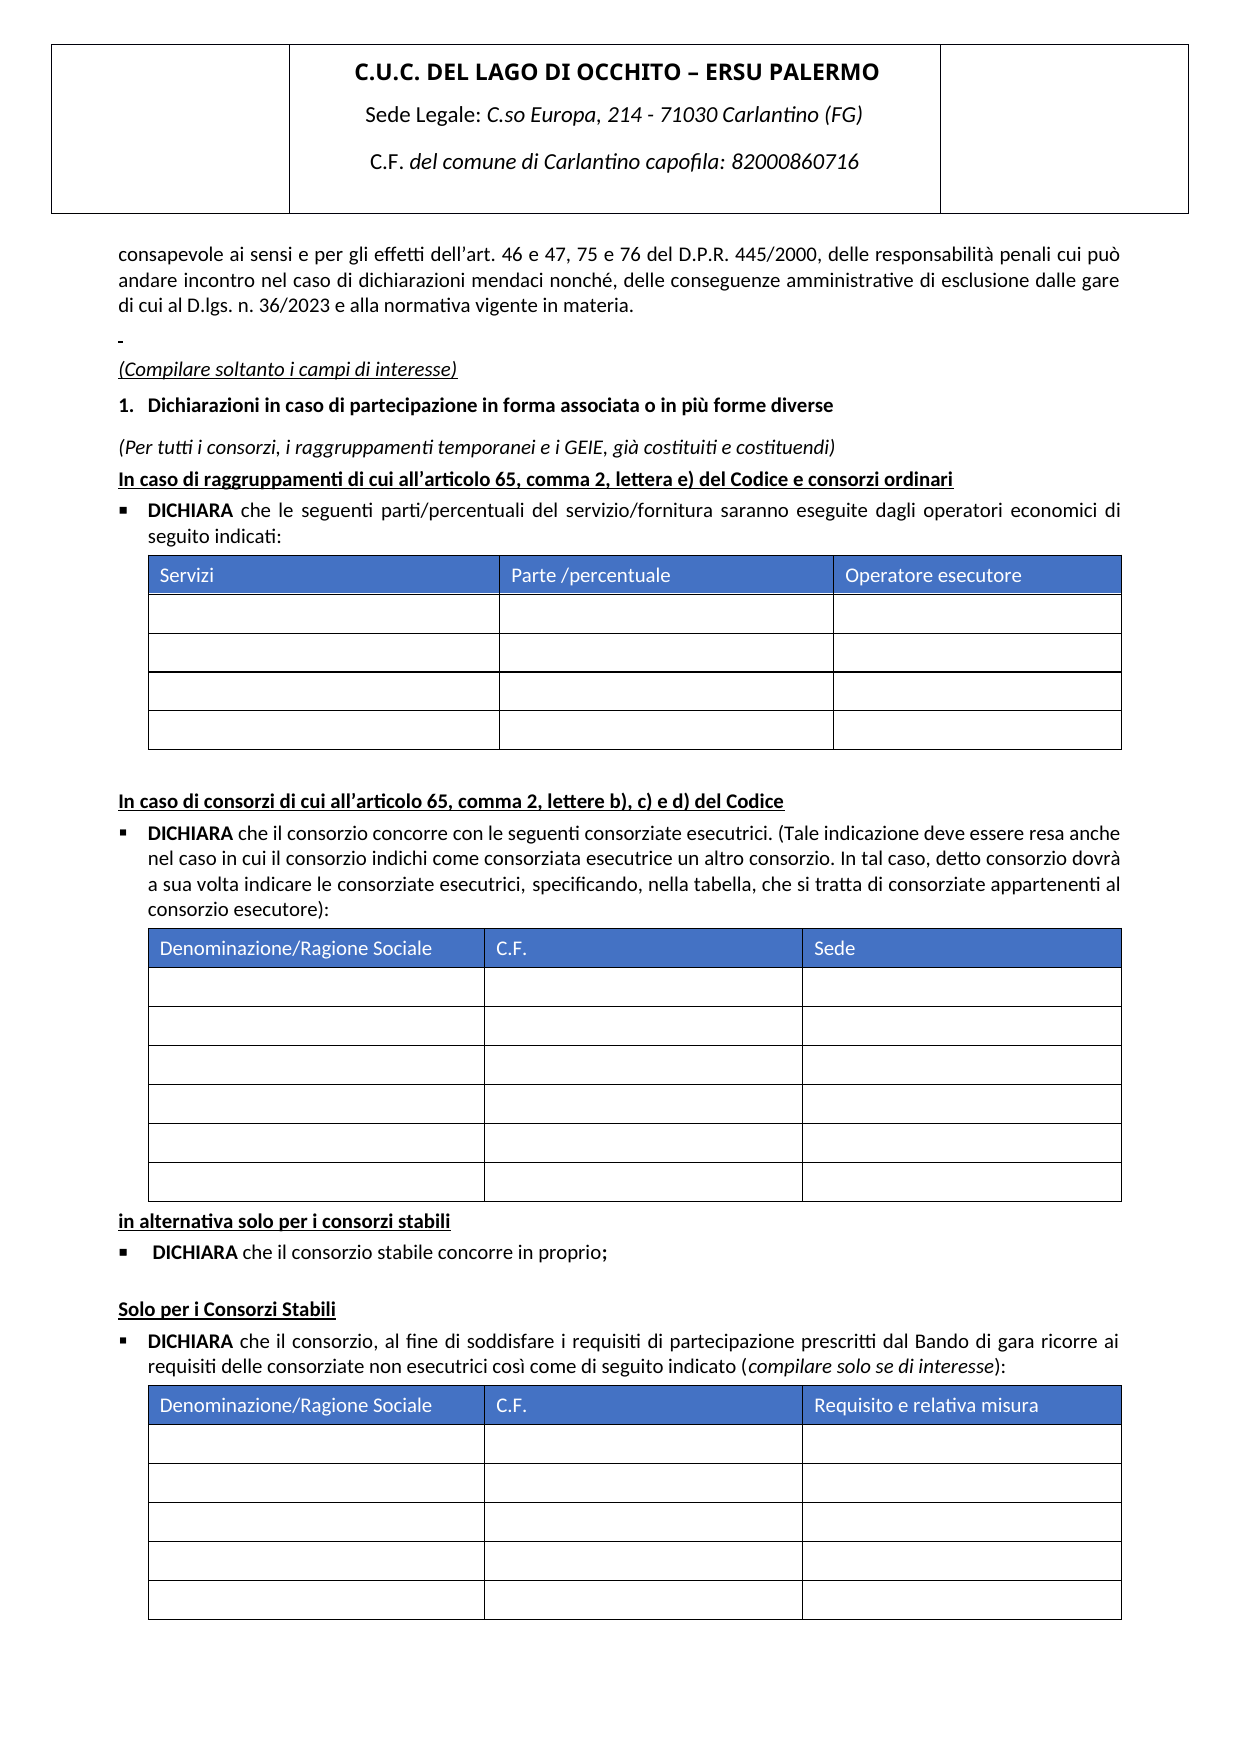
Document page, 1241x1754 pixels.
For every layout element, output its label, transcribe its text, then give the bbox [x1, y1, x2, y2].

text (Compilare soltanto i campi di interesse) [118, 356, 1122, 382]
table_header Denominazione/Ragione Sociale [149, 1386, 484, 1424]
table_cell [149, 595, 499, 632]
table_cell [500, 673, 833, 710]
text Solo per i Consorzi Stabili [118, 1297, 1122, 1322]
table_cell [149, 1581, 484, 1619]
table_cell [485, 1503, 802, 1541]
table_cell [485, 968, 802, 1006]
table_cell [803, 1085, 1121, 1123]
list DICHIARA che il consorzio concorre con le seguenti consorziate esecutrici. (Tale indicazione deve essere resa anche nel caso in cui il consorzio indichi come consorziata esecutrice un altro consorzio. In tal caso, detto consorzio dovrà a sua volta indicare le consorziate esecutrici, specificando, nella tabella, che si tratta di consorziate appartenenti al consorzio esecutore): [118, 820, 1122, 922]
text In caso di raggruppamenti di cui all’articolo 65, comma 2, lettera e) del Codice e consorzi ordinari [118, 466, 1122, 491]
table_cell [149, 673, 499, 710]
table_cell [485, 1163, 802, 1201]
table_cell [803, 1464, 1121, 1502]
table_cell [500, 634, 833, 671]
table_cell [803, 1007, 1121, 1045]
table_cell [149, 1007, 484, 1045]
table_header Denominazione/Ragione Sociale [149, 929, 484, 967]
table_cell [485, 1542, 802, 1580]
text In caso di consorzi di cui all’articolo 65, comma 2, lettere b), c) e d) del Codice [118, 788, 1122, 814]
table_cell [485, 1581, 802, 1619]
table_cell [149, 1425, 484, 1463]
table_cell [485, 1464, 802, 1502]
table_cell [803, 1124, 1121, 1162]
table_cell [485, 1124, 802, 1162]
table_cell [834, 634, 1121, 671]
table_cell [803, 1163, 1121, 1201]
table_cell [149, 968, 484, 1006]
table_cell [803, 1425, 1121, 1463]
table_cell [149, 711, 499, 749]
table_header C.F. [485, 929, 802, 967]
table_cell [149, 1085, 484, 1123]
table_cell [485, 1085, 802, 1123]
table_cell [149, 1464, 484, 1502]
table_header Sede [803, 929, 1121, 967]
table_cell [834, 711, 1121, 749]
table_cell [803, 1503, 1121, 1541]
table_header Requisito e relativa misura [803, 1386, 1121, 1424]
table_cell [149, 1163, 484, 1201]
text in alternativa solo per i consorzi stabili [118, 1208, 1122, 1233]
table_cell [149, 1046, 484, 1084]
table_cell [485, 1046, 802, 1084]
table_cell [803, 1542, 1121, 1580]
list DICHIARA che il consorzio stabile concorre in proprio; [118, 1239, 1122, 1265]
text (Per tutti i consorzi, i raggruppamenti temporanei e i GEIE, già costituiti e costituendi) [118, 434, 1122, 459]
table_cell [803, 968, 1121, 1006]
list Dichiarazioni in caso di partecipazione in forma associata o in più forme diverse [118, 392, 1122, 417]
table_cell [834, 673, 1121, 710]
table_header Servizi [149, 556, 499, 593]
table_cell [500, 595, 833, 632]
text consapevole ai sensi e per gli effetti dell’art. 46 e 47, 75 e 76 del D.P.R. 445/2000, delle responsabilità penali cui può andare incontro nel caso di dichiarazioni mendaci nonché, delle conseguenze amministrative di esclusione dalle gare di cui al D.lgs. n. 36/2023 e alla normativa vigente in materia. [118, 241, 1122, 318]
table_cell [149, 1124, 484, 1162]
table_cell [149, 1503, 484, 1541]
table_cell [803, 1581, 1121, 1619]
table_cell [149, 634, 499, 671]
table_cell [803, 1046, 1121, 1084]
table_cell [485, 1007, 802, 1045]
list DICHIARA che le seguenti parti/percentuali del servizio/fornitura saranno eseguite dagli operatori economici di seguito indicati: [118, 497, 1122, 548]
table_cell [149, 1542, 484, 1580]
table_header Parte /percentuale [500, 556, 833, 593]
table_cell [485, 1425, 802, 1463]
list DICHIARA che il consorzio, al fine di soddisfare i requisiti di partecipazione prescritti dal Bando di gara ricorre ai requisiti delle consorziate non esecutrici così come di seguito indicato (compilare solo se di interesse): [118, 1328, 1122, 1379]
table_cell [500, 711, 833, 749]
table_header Operatore esecutore [834, 556, 1121, 593]
table_cell [834, 595, 1121, 632]
table_header C.F. [485, 1386, 802, 1424]
